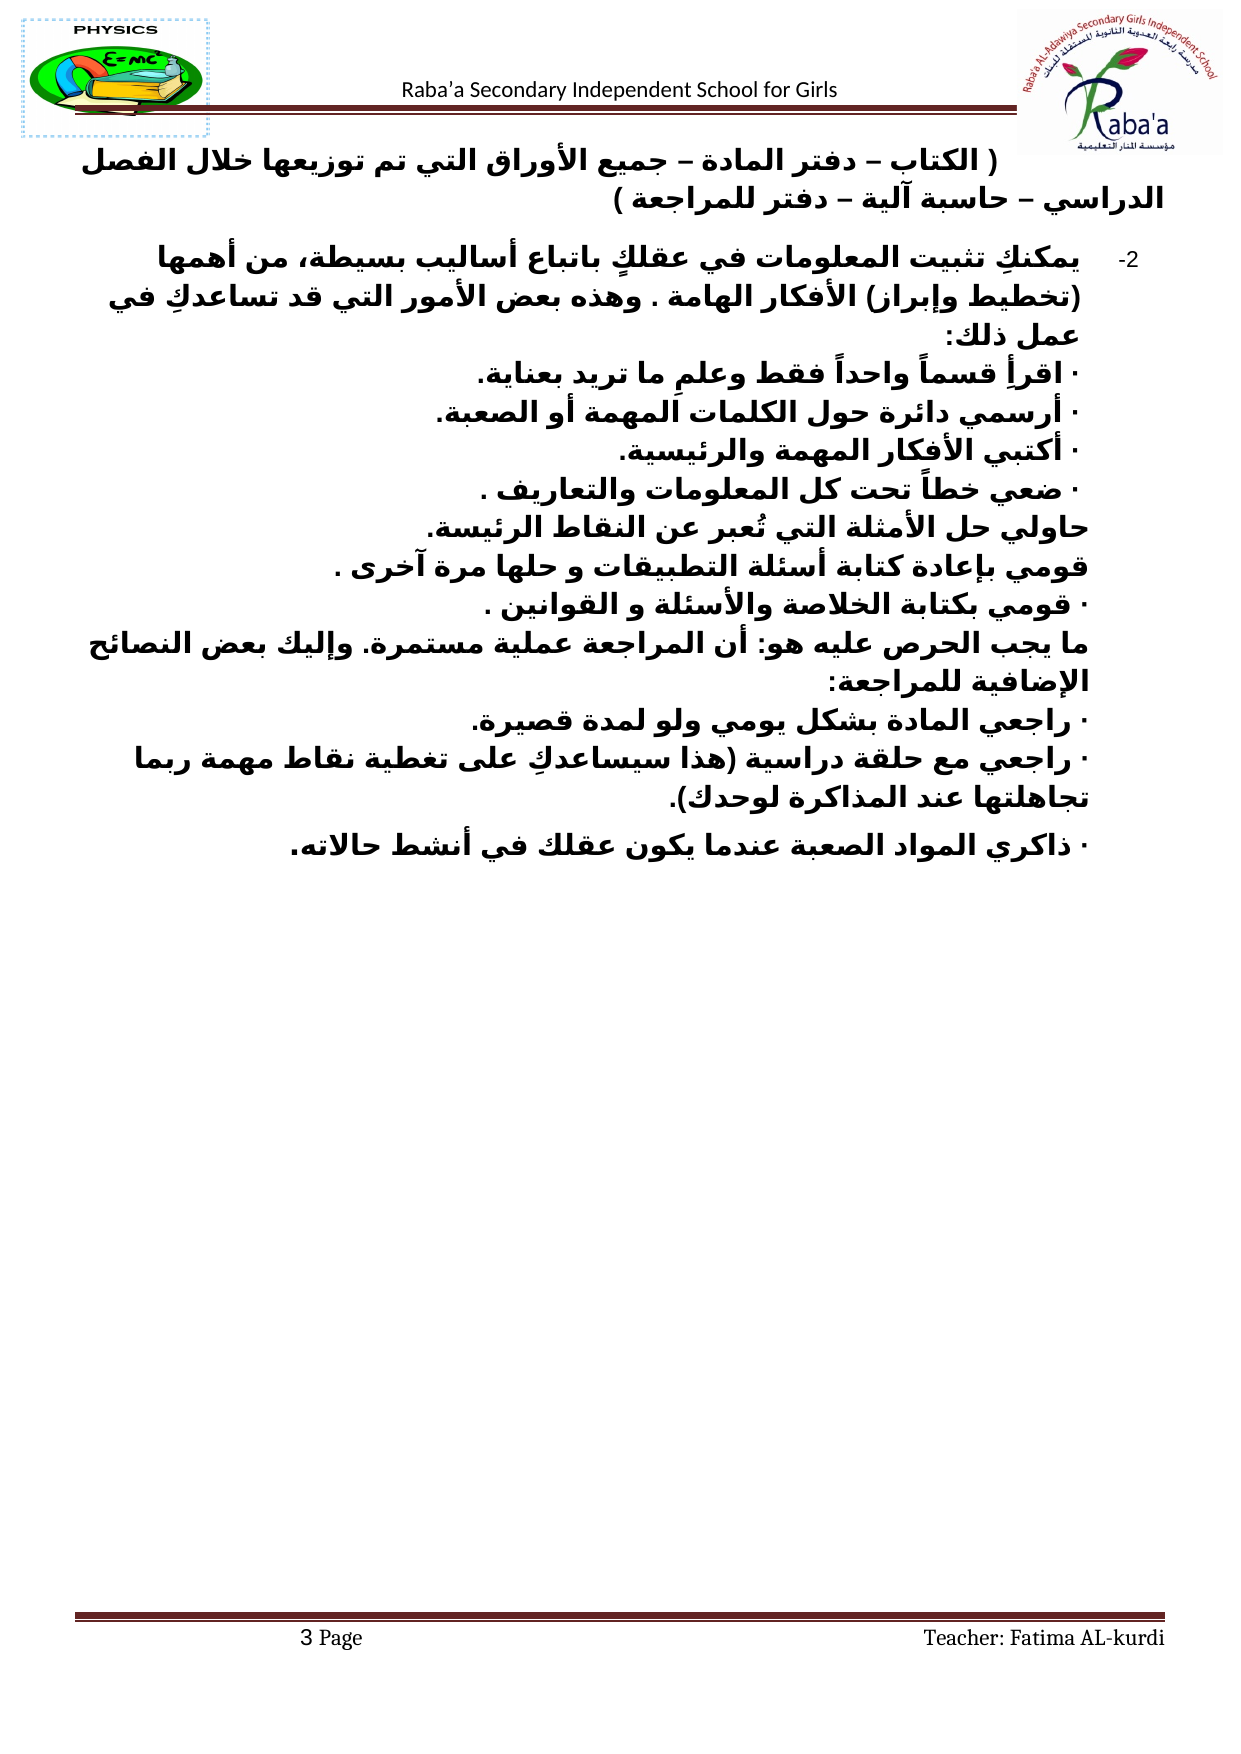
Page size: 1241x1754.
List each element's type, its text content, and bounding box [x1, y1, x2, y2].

picture [20, 18, 211, 139]
list يمكنكِ تثبيت المعلومات في عقلكٍ باتباع أساليب بسيطة، من أهمها (تخطيط وإبراز) الأفكار الهامة . وهذه بعض الأمور التي قد تساعدكِ في عمل ذلك: · اقرأِ قسماً واحداً فقط وعلمِ ما تريد بعناية. · أرسمي دائرة حول الكلمات المهمة أو الصعبة. · أكتبي الأفكار المهمة والرئيسية. · ضعي خطاً تحت كل المعلومات والتعاريف . [75, 240, 1118, 505]
list حاولي حل الأمثلة التي تُعبر عن النقاط الرئيسة. [75, 510, 1090, 544]
text ( الكتاب – دفتر المادة – جميع الأوراق التي تم توزيعها خلال الفصل الدراسي – حاسبة آلية – دفتر للمراجعة ) [75, 142, 1165, 214]
list قومي بإعادة كتابة أسئلة التطبيقات و حلها مرة آخرى . · قومي بكتابة الخلاصة والأسئلة و القوانين . ما يجب الحرص عليه هو: أن المراجعة عملية مستمرة. وإليك بعض النصائح الإضافية للمراجعة: · راجعي المادة بشكل يومي ولو لمدة قصيرة. · راجعي مع حلقة دراسية (هذا سيساعدكِ على تغطية نقاط مهمة ربما تجاهلتها عند المذاكرة لوحدك). · ذاكري المواد الصعبة عندما يكون عقلك في أنشط حالاته. [75, 549, 1090, 863]
picture [1016, 9, 1223, 153]
